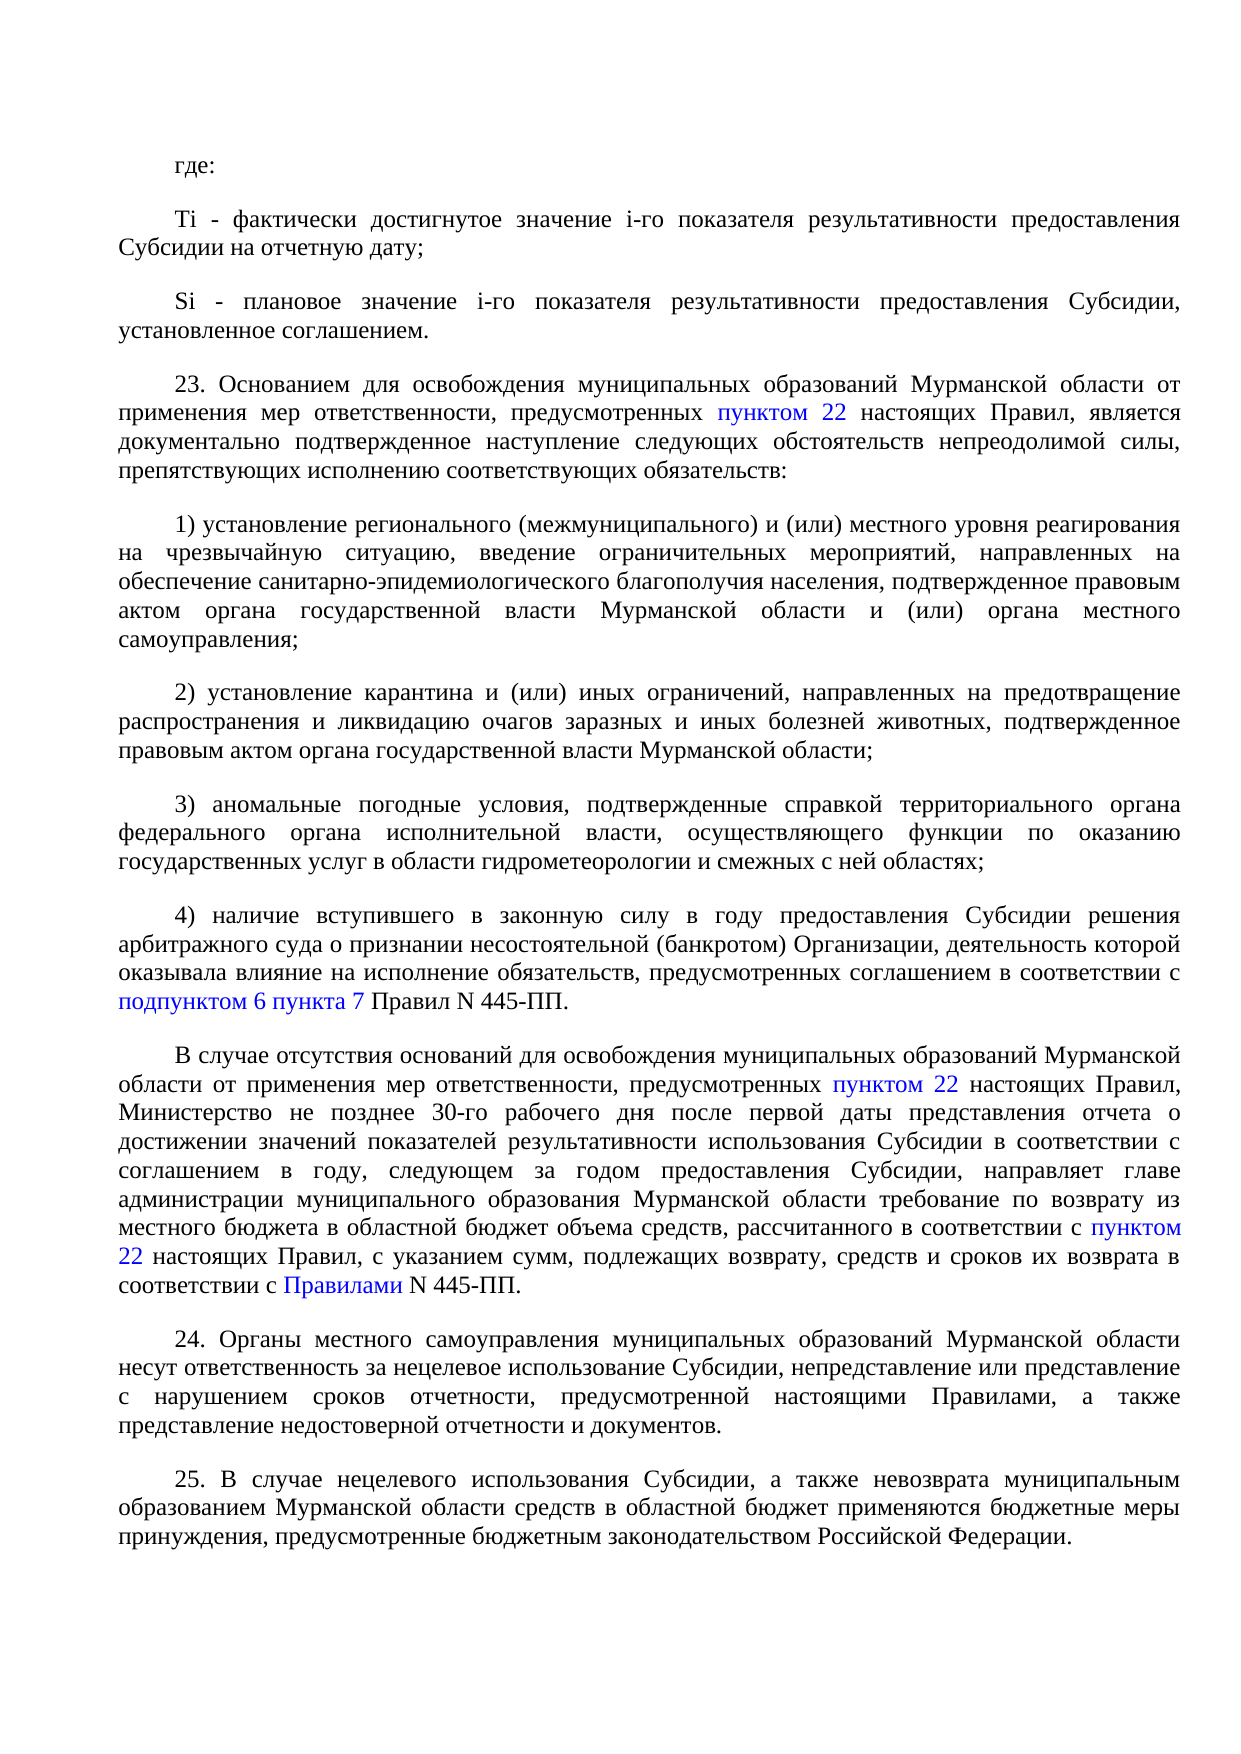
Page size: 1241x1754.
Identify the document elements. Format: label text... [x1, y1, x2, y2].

text В случае отсутствия оснований для освобождения муниципальных образований Мурманской области от применения мер ответственности, предусмотренных пунктом 22 настоящих Правил, Министерство не позднее 30-го рабочего дня после первой даты представления отчета о достижении значений показателей результативности использования Субсидии в соответствии с соглашением в году, следующем за годом предоставления Субсидии, направляет главе администрации муниципального образования Мурманской области требование по возврату из местного бюджета в областной бюджет объема средств, рассчитанного в соответствии с пунктом 22 настоящих Правил, с указанием сумм, подлежащих возврату, средств и сроков их возврата в соответствии с Правилами N 445-ПП. [118, 1040, 1181, 1299]
text 23. Основанием для освобождения муниципальных образований Мурманской области от применения мер ответственности, предусмотренных пунктом 22 настоящих Правил, является документально подтвержденное наступление следующих обстоятельств непреодолимой силы, препятствующих исполнению соответствующих обязательств: [118, 369, 1181, 484]
text 1) установление регионального (межмуниципального) и (или) местного уровня реагирования на чрезвычайную ситуацию, введение ограничительных мероприятий, направленных на обеспечение санитарно-эпидемиологического благополучия населения, подтвержденное правовым актом органа государственной власти Мурманской области и (или) органа местного самоуправления; [118, 509, 1181, 652]
text 3) аномальные погодные условия, подтвержденные справкой территориального органа федерального органа исполнительной власти, осуществляющего функции по оказанию государственных услуг в области гидрометеорологии и смежных с ней областях; [118, 789, 1181, 875]
text 4) наличие вступившего в законную силу в году предоставления Субсидии решения арбитражного суда о признании несостоятельной (банкротом) Организации, деятельность которой оказывала влияние на исполнение обязательств, предусмотренных соглашением в соответствии с подпунктом 6 пункта 7 Правил N 445-ПП. [118, 900, 1181, 1015]
text где: [118, 150, 1181, 179]
text 24. Органы местного самоуправления муниципальных образований Мурманской области несут ответственность за нецелевое использование Субсидии, непредставление или представление с нарушением сроков отчетности, предусмотренной настоящими Правилами, а также представление недостоверной отчетности и документов. [118, 1324, 1181, 1439]
text 2) установление карантина и (или) иных ограничений, направленных на предотвращение распространения и ликвидацию очагов заразных и иных болезней животных, подтвержденное правовым актом органа государственной власти Мурманской области; [118, 677, 1181, 764]
text Si - плановое значение i-го показателя результативности предоставления Субсидии, установленное соглашением. [118, 286, 1181, 344]
text 25. В случае нецелевого использования Субсидии, а также невозврата муниципальным образованием Мурманской области средств в областной бюджет применяются бюджетные меры принуждения, предусмотренные бюджетным законодательством Российской Федерации. [118, 1464, 1181, 1550]
text Ti - фактически достигнутое значение i-го показателя результативности предоставления Субсидии на отчетную дату; [118, 204, 1181, 261]
